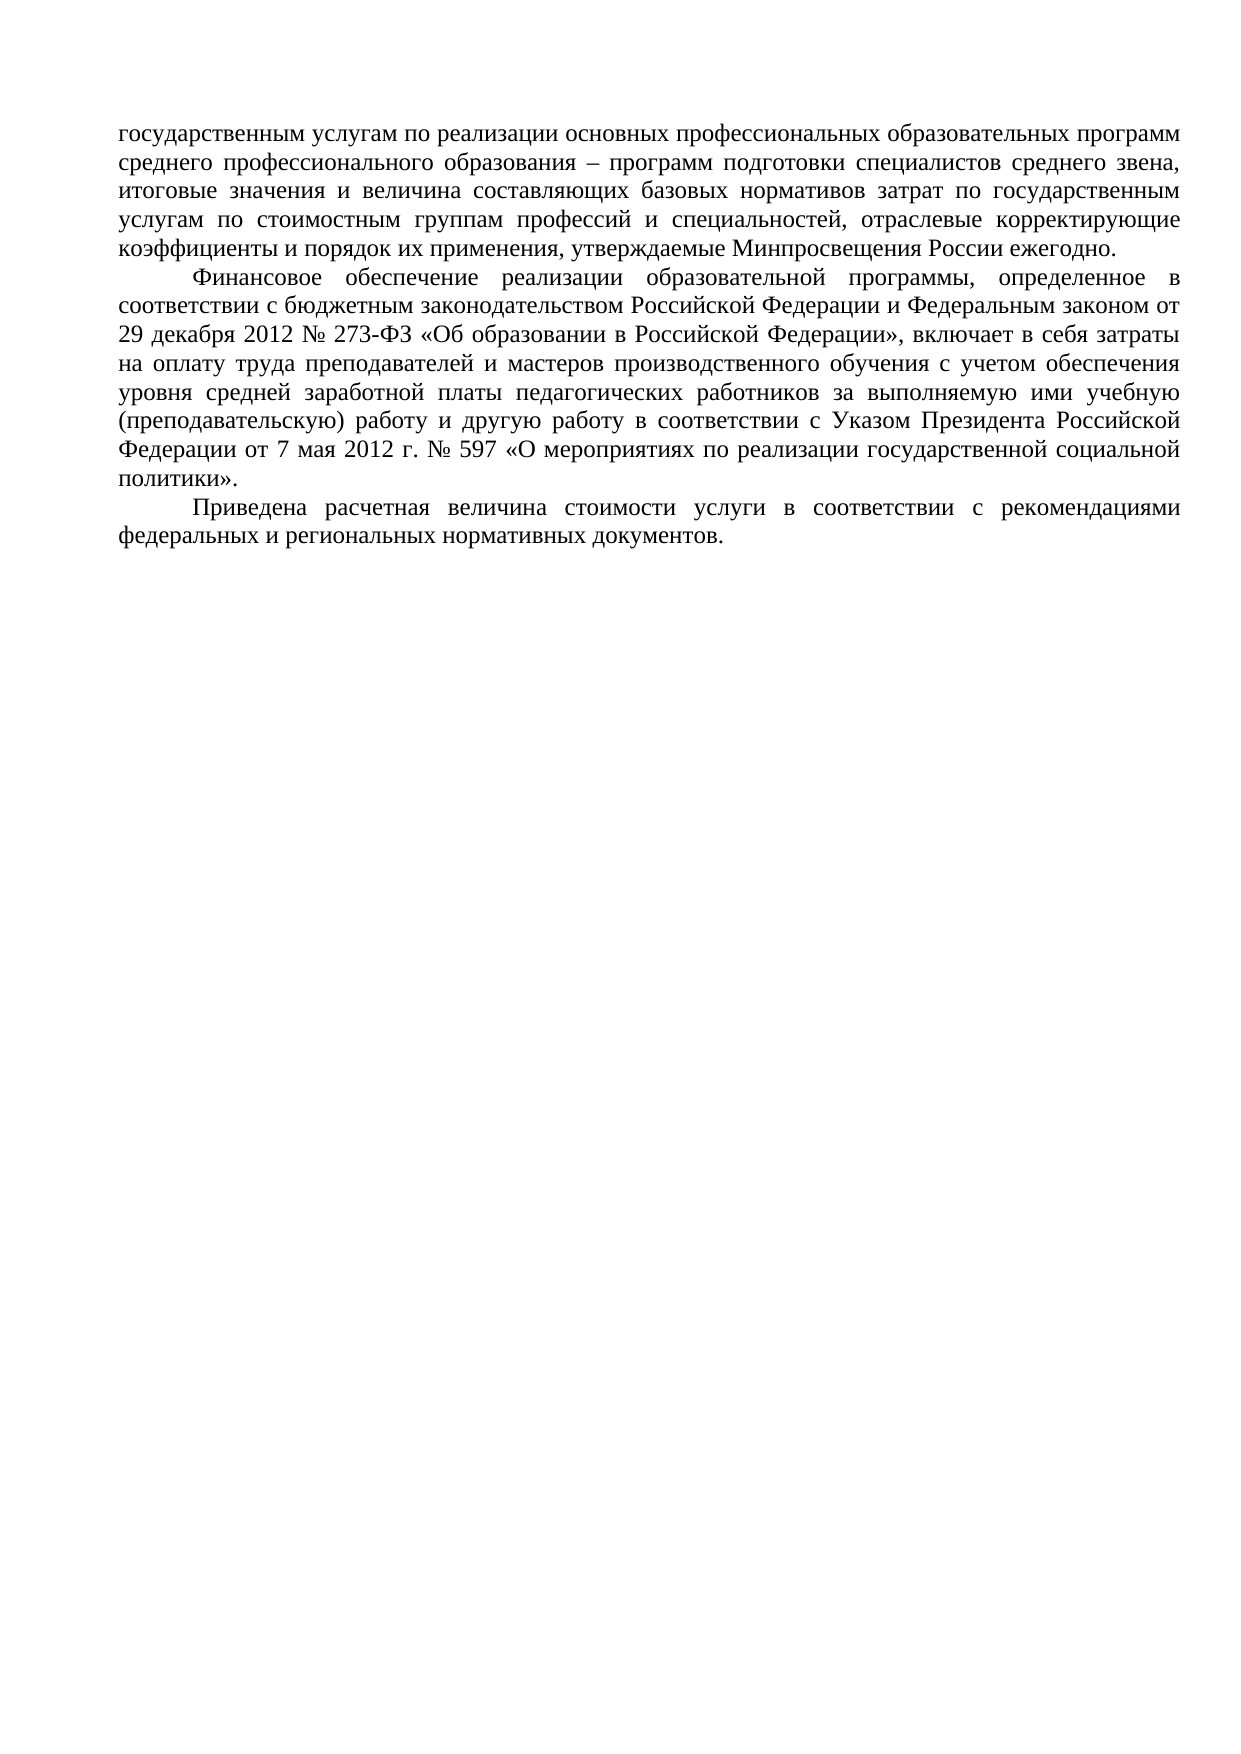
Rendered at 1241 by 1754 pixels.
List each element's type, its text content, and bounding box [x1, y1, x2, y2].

text Финансовое обеспечение реализации образовательной программы, определенное в соответствии с бюджетным законодательством Российской Федерации и Федеральным законом от 29 декабря 2012 № 273-ФЗ «Об образовании в Российской Федерации», включает в себя затраты на оплату труда преподавателей и мастеров производственного обучения с учетом обеспечения уровня средней заработной платы педагогических работников за выполняемую ими учебную (преподавательскую) работу и другую работу в соответствии с Указом Президента Российской Федерации от 7 мая 2012 г. № 597 «О мероприятиях по реализации государственной социальной политики». [118, 262, 1181, 492]
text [118, 118, 1181, 262]
text Приведена расчетная величина стоимости услуги в соответствии с рекомендациями федеральных и региональных нормативных документов. [118, 492, 1181, 549]
